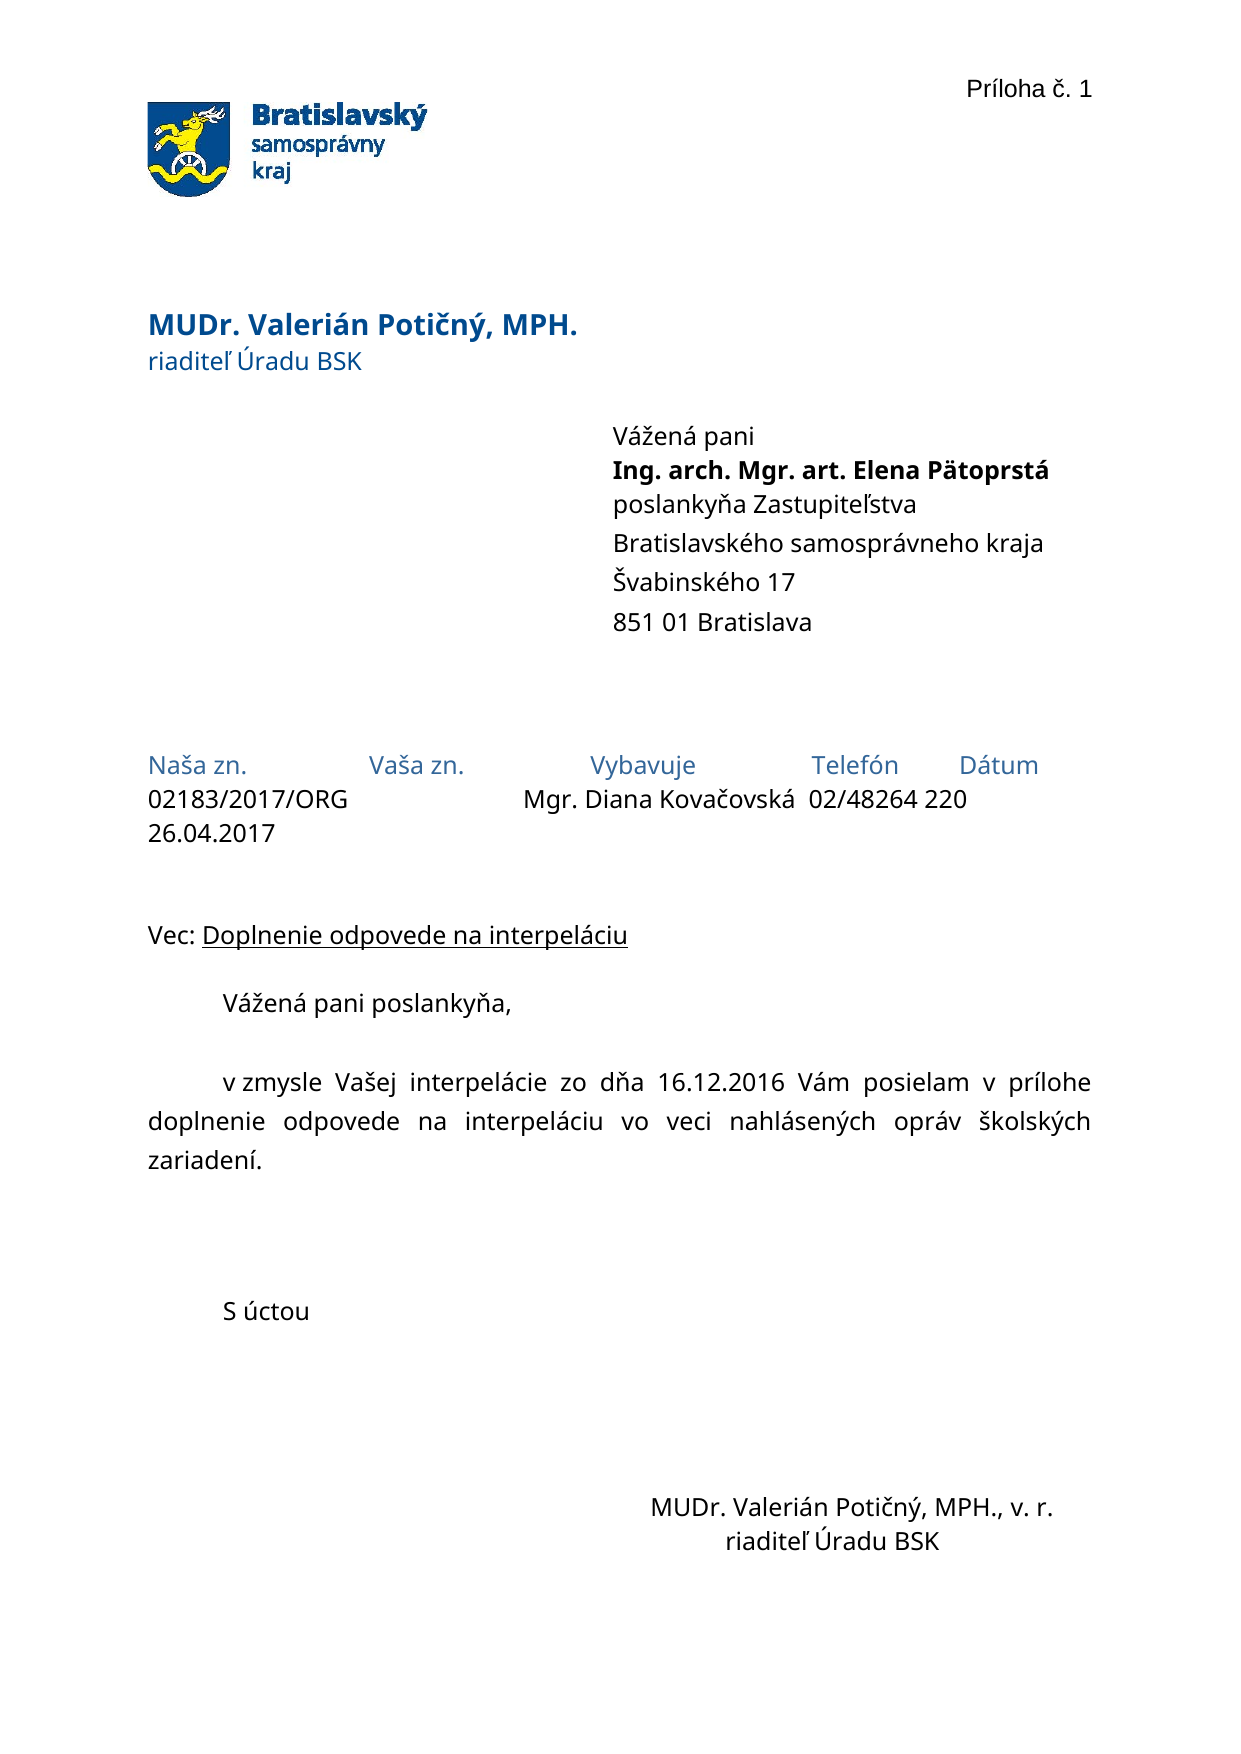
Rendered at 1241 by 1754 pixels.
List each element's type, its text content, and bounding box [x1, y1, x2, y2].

text v zmysle Vašej interpelácie zo dňa 16.12.2016 Vám posielam v prílohe doplnenie odpovede na interpeláciu vo veci nahlásených opráv školských zariadení. [148, 1064, 1093, 1177]
text 02183/2017/ORG Mgr. Diana Kovačovská 02/48264 220 26.04.2017 [148, 782, 1093, 850]
text Vec: Doplnenie odpovede na interpeláciu [148, 918, 1093, 952]
text riaditeľ Úradu BSK [148, 1524, 1093, 1558]
text Naša zn. Vaša zn. Vybavuje Telefón Dátum [148, 747, 1093, 782]
text MUDr. Valerián Potičný, MPH., v. r. [148, 1490, 1093, 1524]
text S úctou [148, 1294, 1093, 1328]
picture [147, 102, 428, 197]
text Vážená pani poslankyňa, [148, 986, 1093, 1020]
